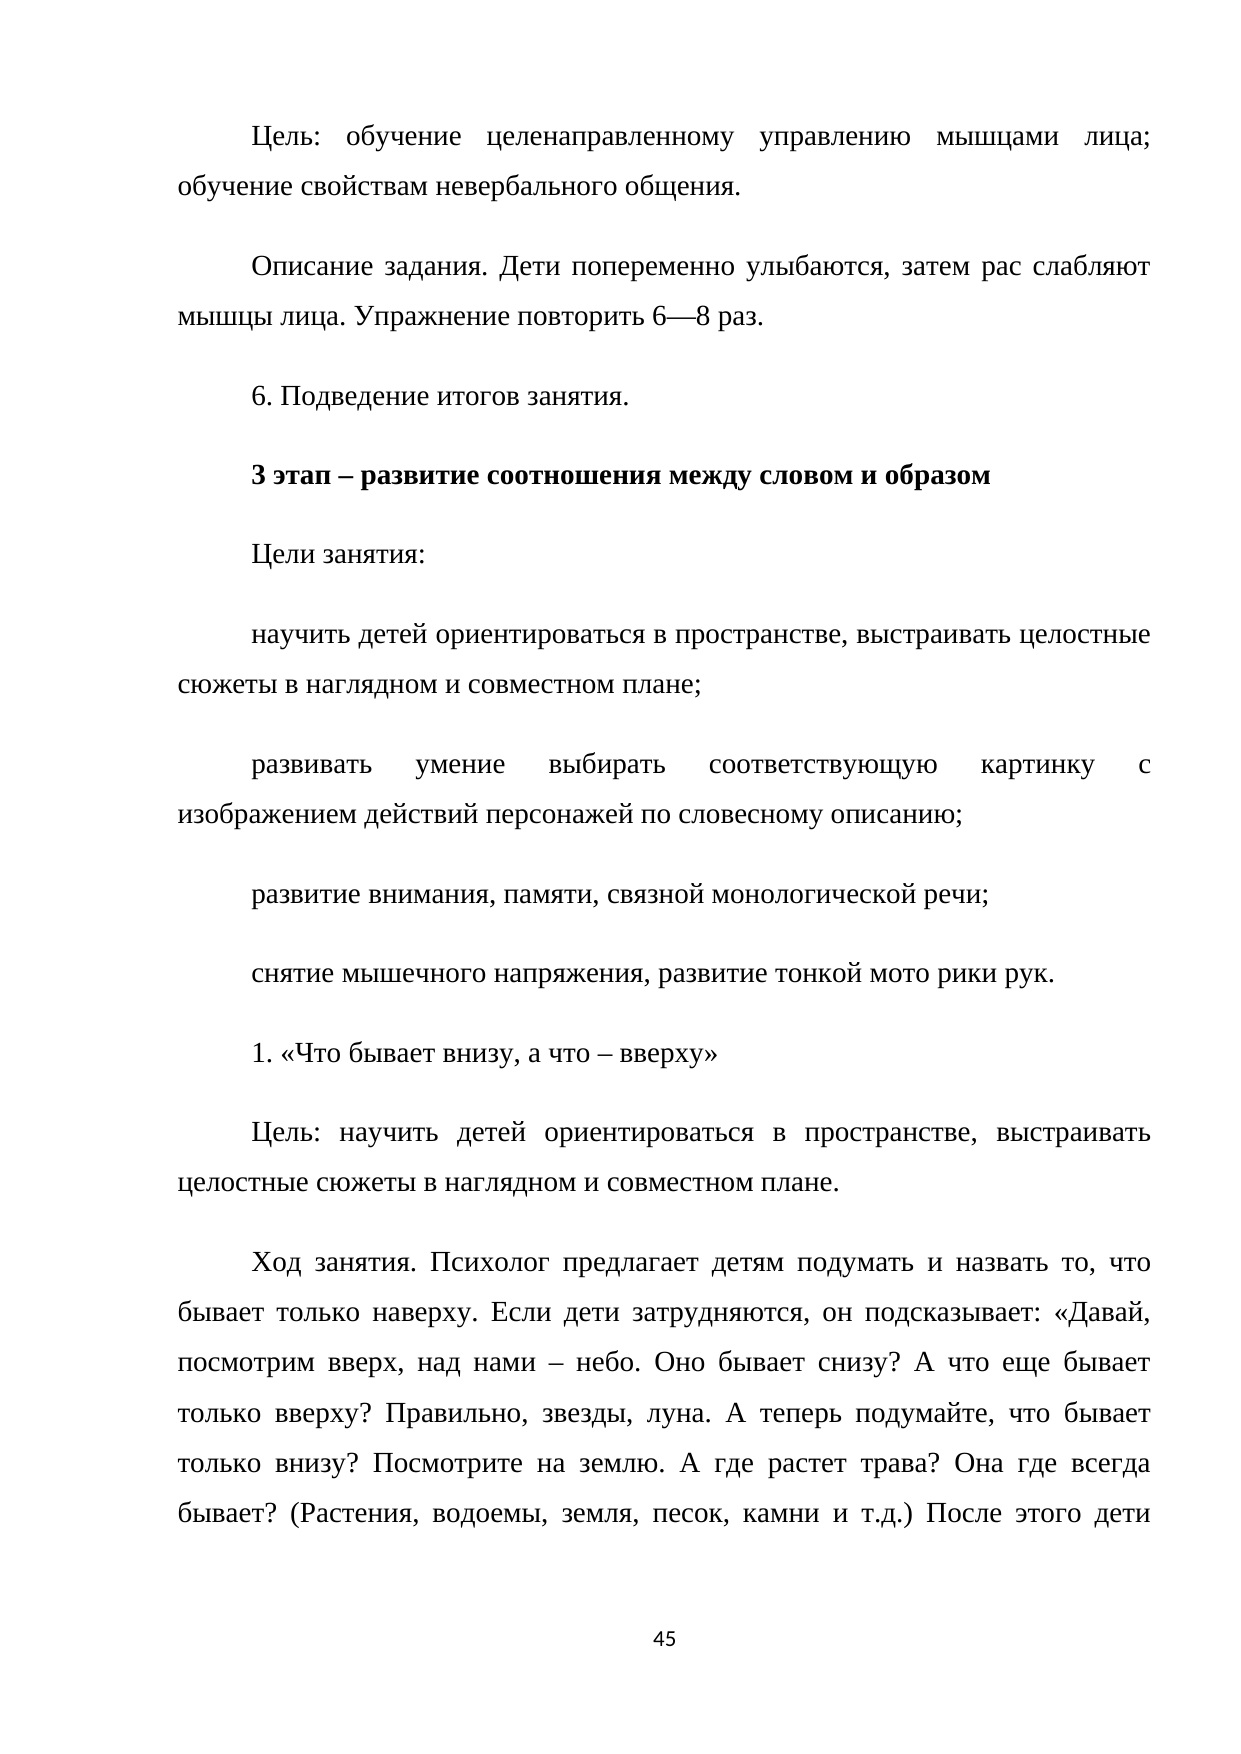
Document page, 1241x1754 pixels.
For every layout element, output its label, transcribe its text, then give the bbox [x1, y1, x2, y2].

text 3 этап – развитие соотношения между словом и образом [177, 457, 1152, 491]
text Описание задания. Дети попеременно улыбаются, затем рас слабляют мышцы лица. Упражнение повторить 6—8 раз. [177, 248, 1152, 332]
text 1. «Что бывает внизу, а что – вверху» [177, 1035, 1152, 1068]
text научить детей ориентироваться в пространстве, выстраивать целостные сюжеты в наглядном и совместном плане; [177, 616, 1152, 700]
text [177, 1244, 1152, 1529]
text развитие внимания, памяти, связной монологической речи; [177, 876, 1152, 909]
text развивать умение выбирать соответствующую картинку с изображением действий персонажей по словесному описанию; [177, 746, 1152, 830]
text Цель: научить детей ориентироваться в пространстве, выстраивать целостные сюжеты в наглядном и совместном плане. [177, 1114, 1152, 1198]
text Цели занятия: [177, 537, 1152, 570]
text Цель: обучение целенаправленному управлению мышцами лица; обучение свойствам невербального общения. [177, 118, 1152, 202]
text 6. Подведение итогов занятия. [177, 378, 1152, 411]
text снятие мышечного напряжения, развитие тонкой мото рики рук. [177, 955, 1152, 989]
